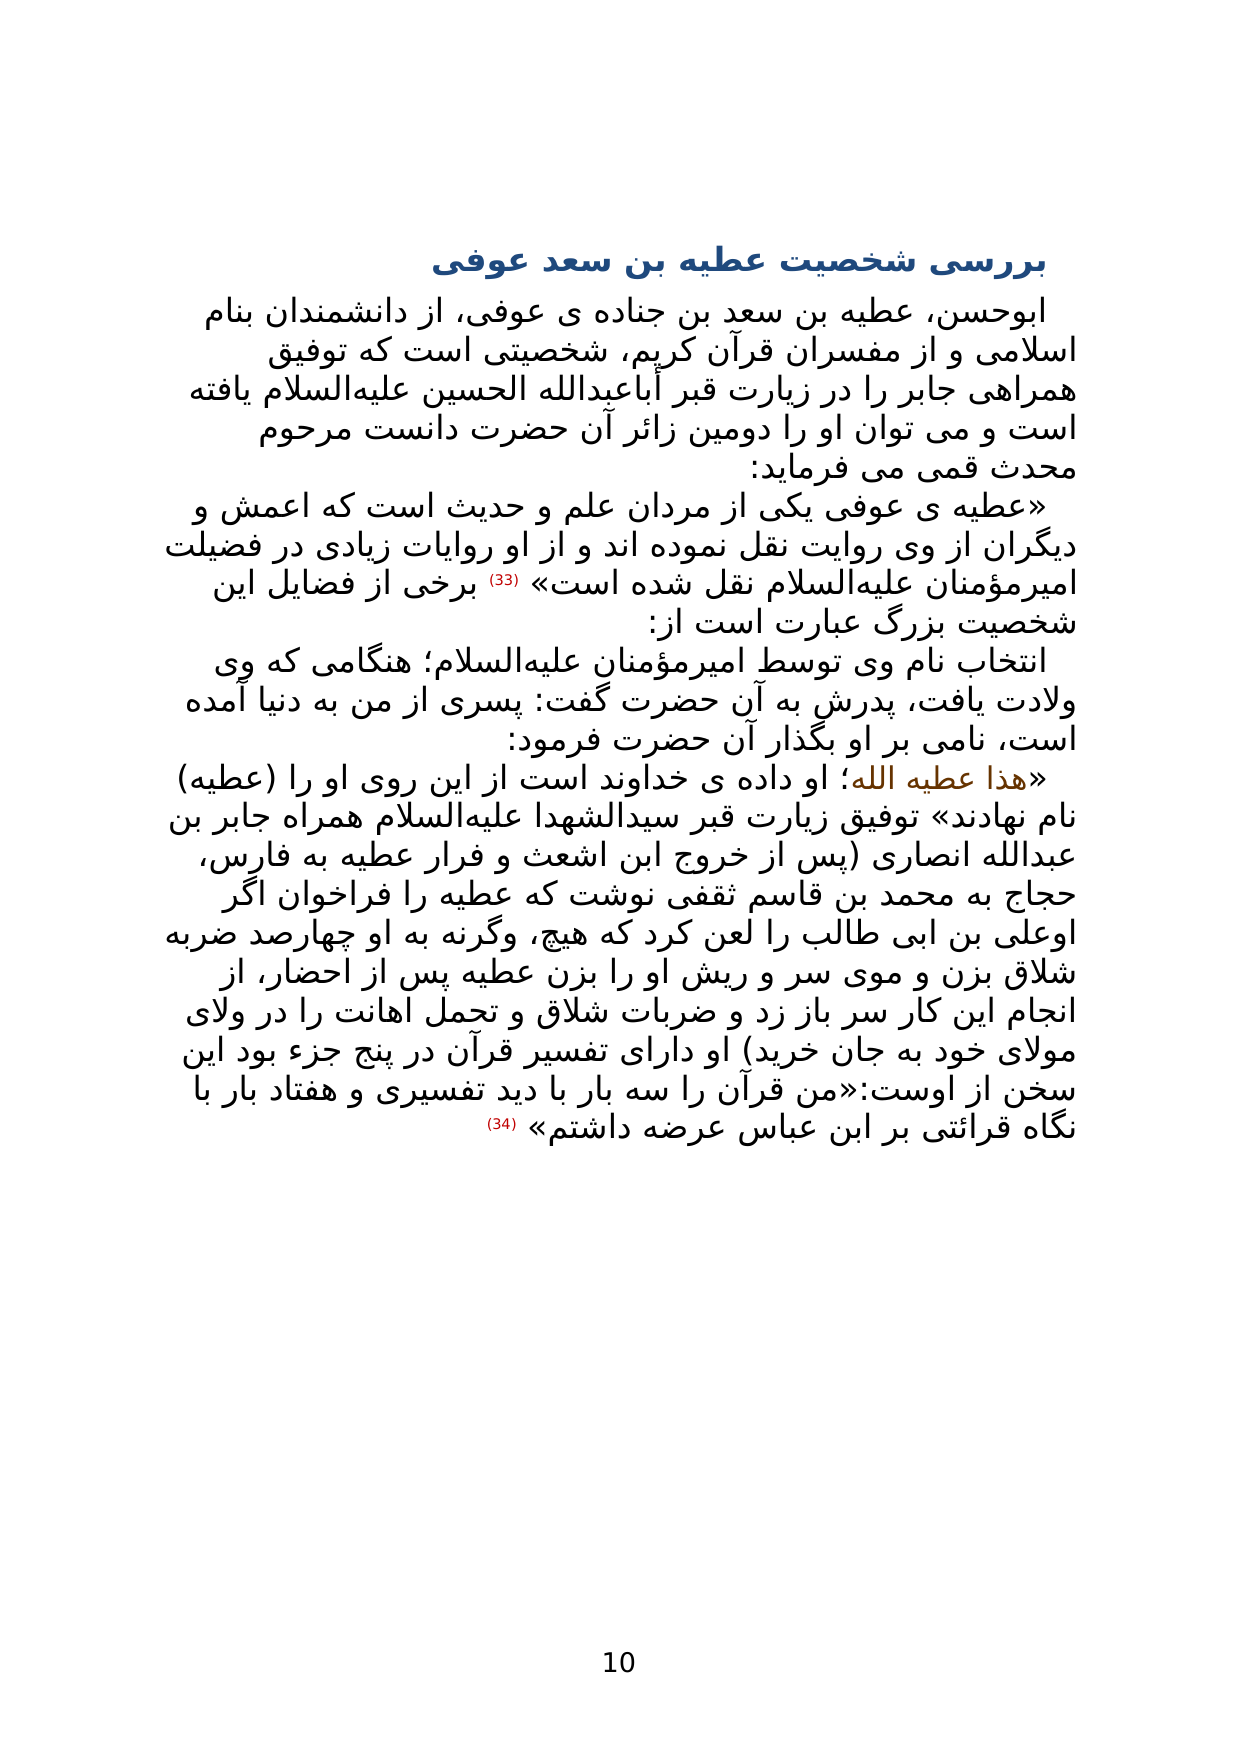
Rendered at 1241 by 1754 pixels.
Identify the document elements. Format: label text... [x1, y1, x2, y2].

subtitle بررسی شخصیت عطیه بن سعد عوفی [159, 241, 1078, 279]
text ابوحسن، عطیه بن سعد بن جناده ی عوفی، از دانشمندان بنام اسلامی و از مفسران قرآن کریم، شخصیتی است که توفیق همراهی جابر را در زیارت قبر أباعبدالله الحسین عليه‌السلام یافته است و می توان او را دومین زائر آن حضرت دانست مرحوم محدث قمی می فرماید: [159, 292, 1078, 486]
text «هذا عطیه الله؛ او داده ی خداوند است از این روی او را (عطیه) نام نهادند» توفیق زیارت قبر سیدالشهدا عليه‌السلام همراه جابر بن عبدالله انصاری (پس از خروج ابن اشعث و فرار عطیه به فارس، حجاج به محمد بن قاسم ثقفی نوشت که عطیه را فراخوان اگر اوعلی بن ابی طالب را لعن کرد که هیچ، وگرنه به او چهارصد ضربه شلاق بزن و موی سر و ریش او را بزن عطیه پس از احضار، از انجام این کار سر باز زد و ضربات شلاق و تحمل اهانت را در ولای مولای خود به جان خرید) او دارای تفسیر قرآن در پنج جزء بود این سخن از اوست:«من قرآن را سه بار با دید تفسیری و هفتاد بار با نگاه قرائتی بر ابن عباس عرضه داشتم» (34) [159, 758, 1078, 1147]
text «عطیه ی عوفی یکی از مردان علم و حدیث است که اعمش و دیگران از وی روایت نقل نموده اند و از او روایات زیادی در فضیلت امیرمؤمنان عليه‌السلام نقل شده است» (33) برخی از فضایل این شخصیت بزرگ عبارت است از: [159, 486, 1078, 642]
text انتخاب نام وی توسط امیرمؤمنان عليه‌السلام؛ هنگامی که وی ولادت یافت، پدرش به آن حضرت گفت: پسری از من به دنیا آمده است، نامی بر او بگذار آن حضرت فرمود: [159, 642, 1078, 758]
